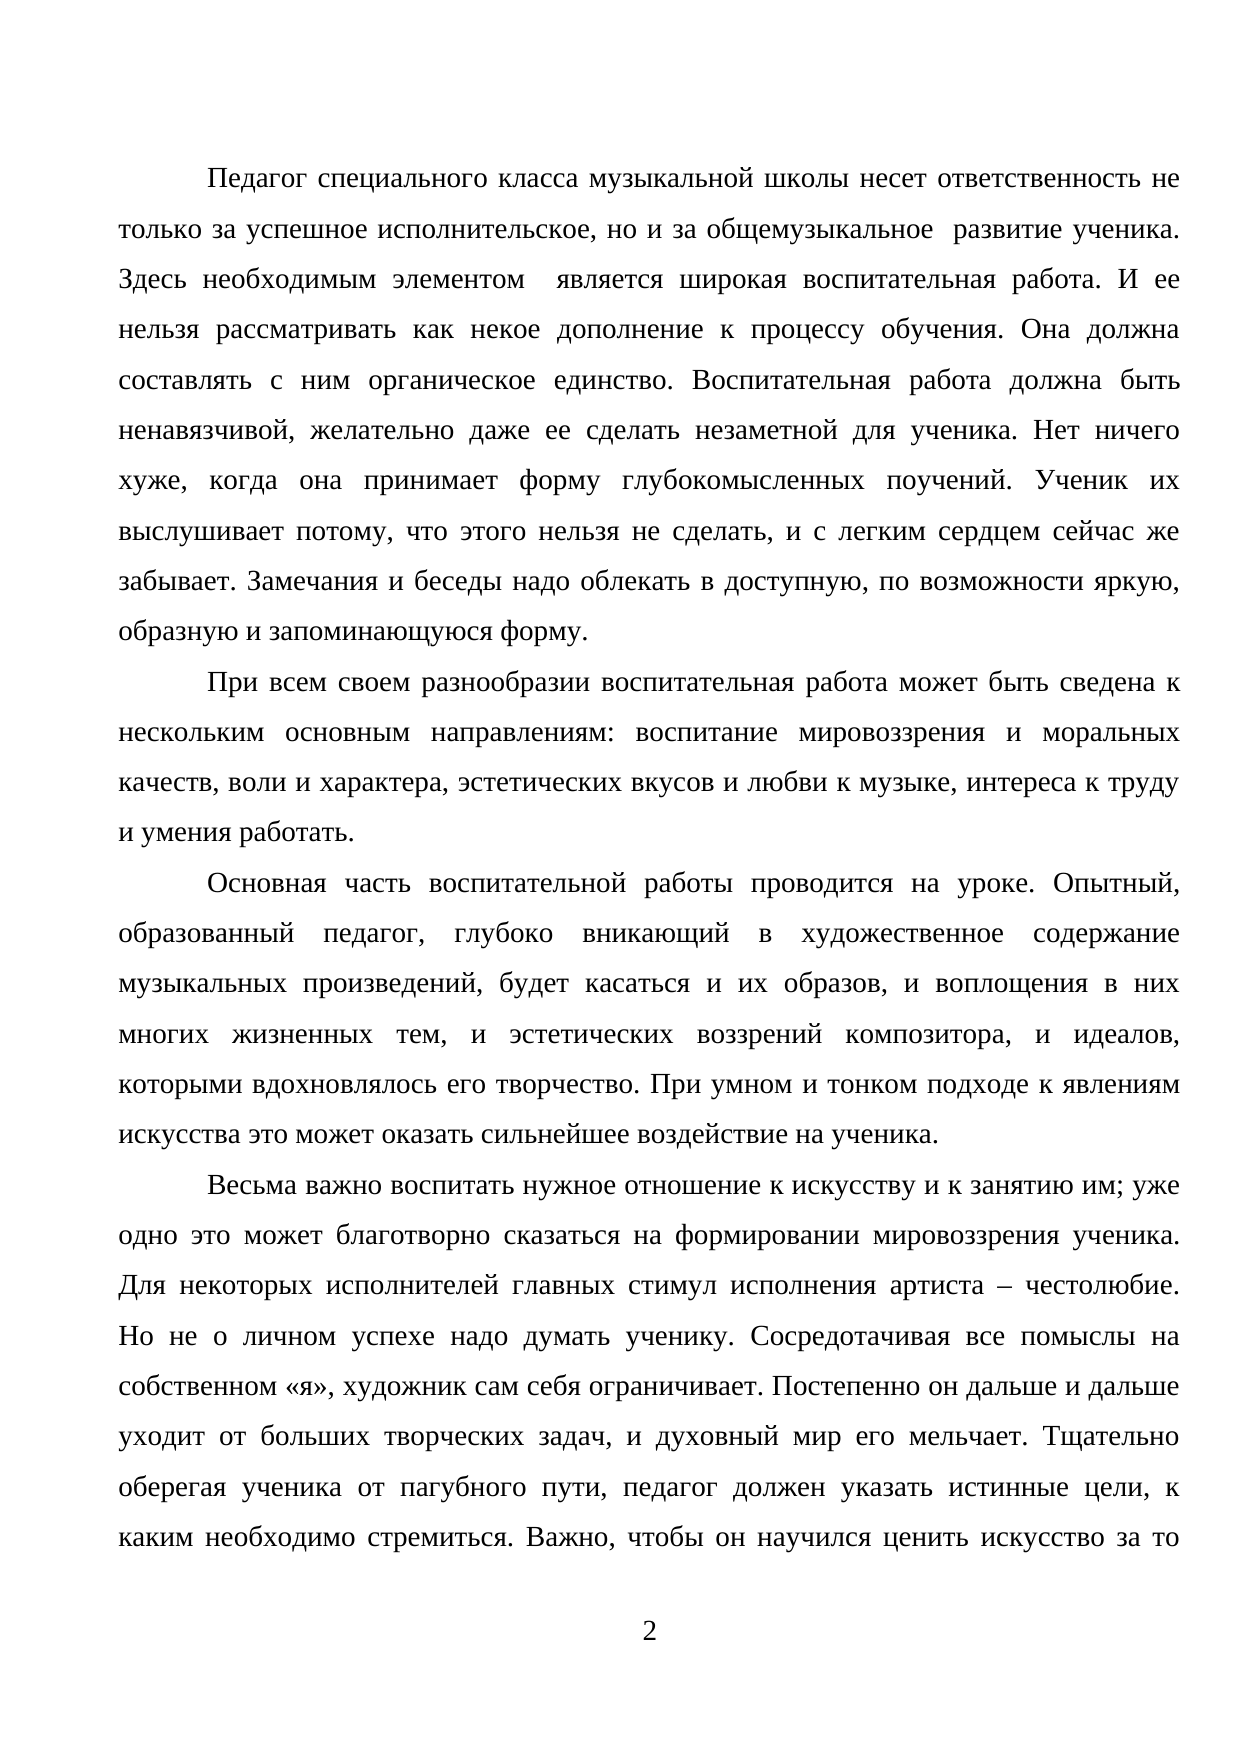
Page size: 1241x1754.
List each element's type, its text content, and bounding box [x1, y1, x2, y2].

text Педагог специального класса музыкальной школы несет ответственность не только за успешное исполнительское, но и за общемузыкальное развитие ученика. Здесь необходимым элементом является широкая воспитательная работа. И ее нельзя рассматривать как некое дополнение к процессу обучения. Она должна составлять с ним органическое единство. Воспитательная работа должна быть ненавязчивой, желательно даже ее сделать незаметной для ученика. Нет ничего хуже, когда она принимает форму глубокомысленных поучений. Ученик их выслушивает потому, что этого нельзя не сделать, и с легким сердцем сейчас же забывает. Замечания и беседы надо облекать в доступную, по возможности яркую, образную и запоминающуюся форму. [118, 161, 1181, 647]
text При всем своем разнообразии воспитательная работа может быть сведена к нескольким основным направлениям: воспитание мировоззрения и моральных качеств, воли и характера, эстетических вкусов и любви к музыке, интереса к труду и умения работать. [118, 664, 1181, 848]
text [118, 1167, 1181, 1552]
text Основная часть воспитательной работы проводится на уроке. Опытный, образованный педагог, глубоко вникающий в художественное содержание музыкальных произведений, будет касаться и их образов, и воплощения в них многих жизненных тем, и эстетических воззрений композитора, и идеалов, которыми вдохновлялось его творчество. При умном и тонком подходе к явлениям искусства это может оказать сильнейшее воздействие на ученика. [118, 865, 1181, 1150]
